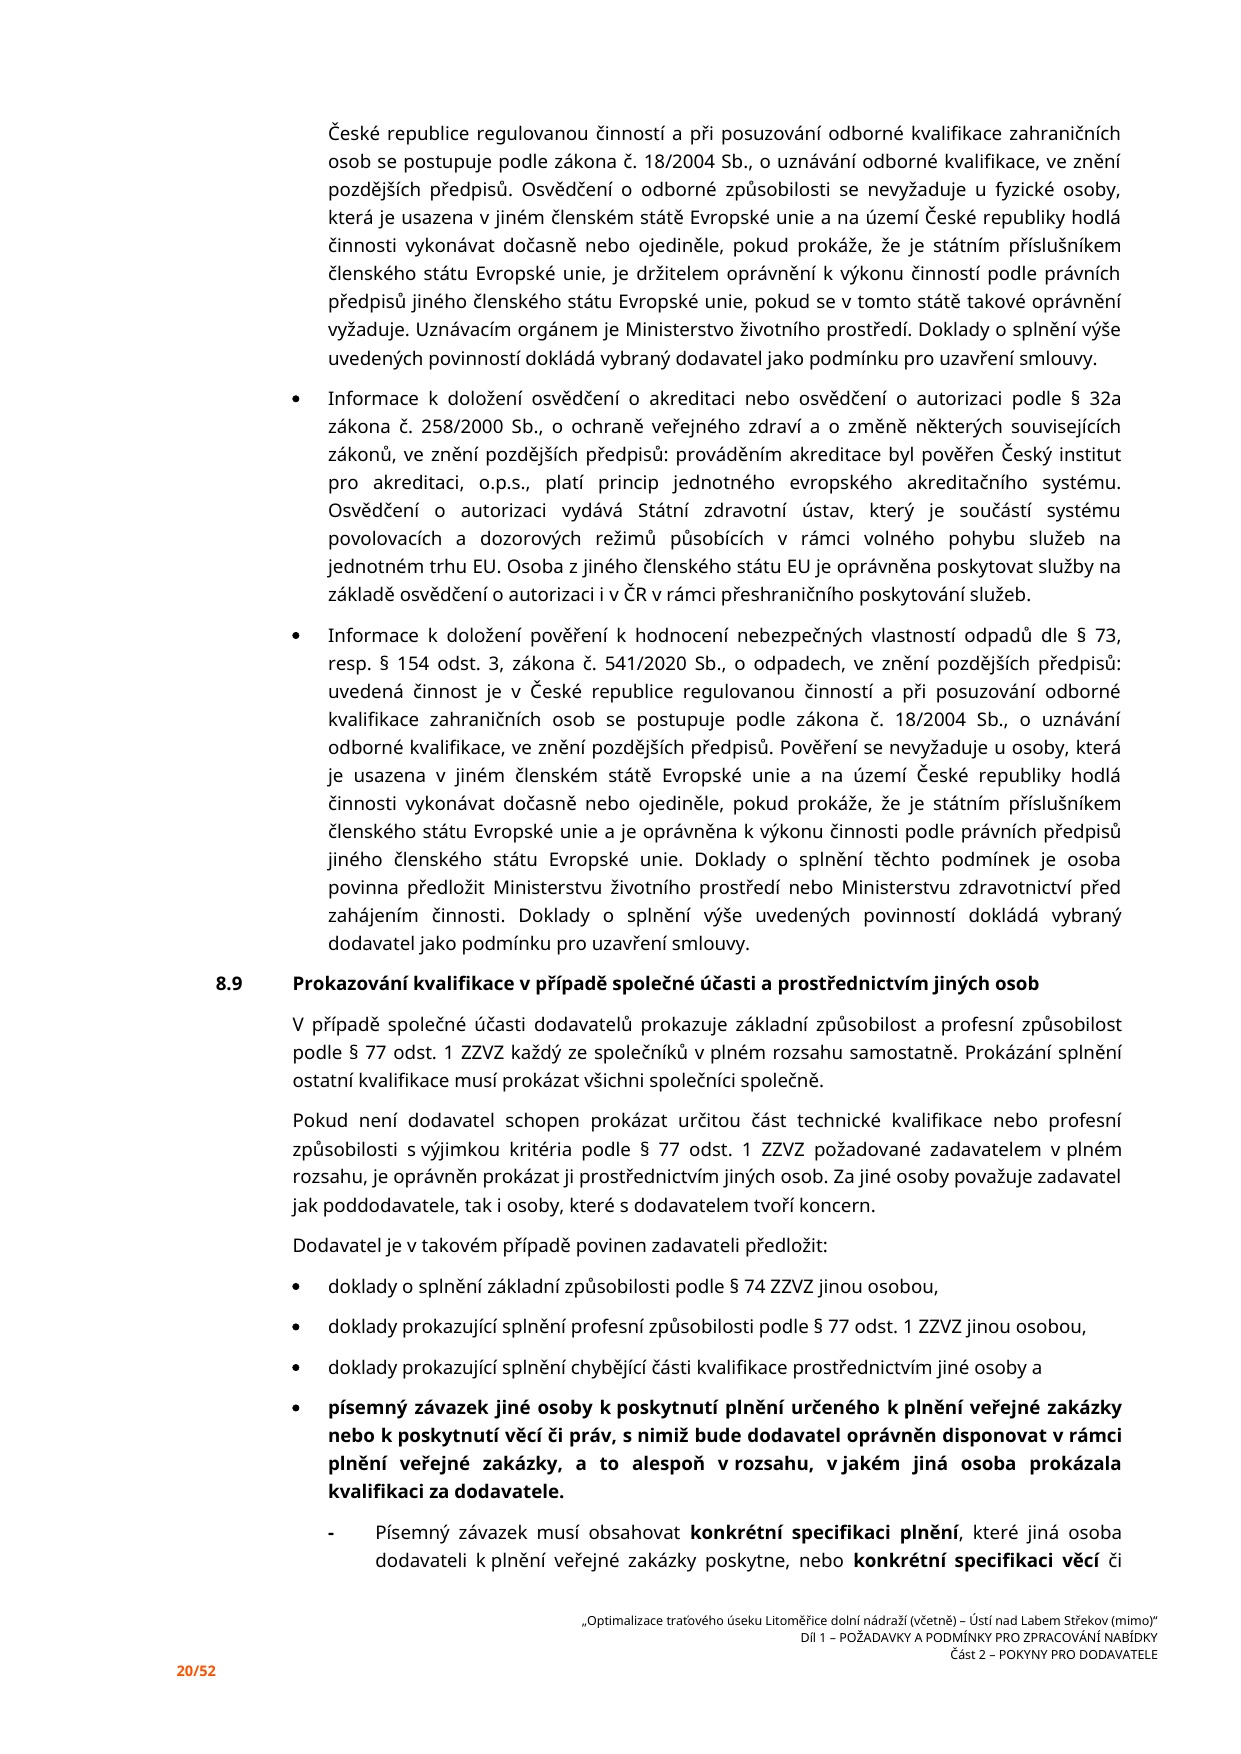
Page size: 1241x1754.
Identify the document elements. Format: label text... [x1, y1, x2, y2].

text doklady prokazující splnění profesní způsobilosti podle § 77 odst. 1 ZZVZ jinou osobou, [292, 1313, 1122, 1339]
text Prokazování kvalifikace v případě společné účasti a prostřednictvím jiných osob [216, 971, 1122, 996]
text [328, 1519, 1122, 1573]
text doklady o splnění základní způsobilosti podle § 74 ZZVZ jinou osobou, [292, 1273, 1122, 1298]
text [292, 121, 1122, 370]
text písemný závazek jiné osoby k poskytnutí plnění určeného k plnění veřejné zakázky nebo k poskytnutí věcí či práv, s nimiž bude dodavatel oprávněn disponovat v rámci plnění veřejné zakázky, a to alespoň v rozsahu, v jakém jiná osoba prokázala kvalifikaci za dodavatele. [292, 1394, 1122, 1504]
text doklady prokazující splnění chybějící části kvalifikace prostřednictvím jiné osoby a [292, 1354, 1122, 1379]
text Dodavatel je v takovém případě povinen zadavateli předložit: [292, 1232, 1122, 1258]
text Informace k doložení pověření k hodnocení nebezpečných vlastností odpadů dle § 73, resp. § 154 odst. 3, zákona č. 541/2020 Sb., o odpadech, ve znění pozdějších předpisů: uvedená činnost je v České republice regulovanou činností a při posuzování odborné kvalifikace zahraničních osob se postupuje podle zákona č. 18/2004 Sb., o uznávání odborné kvalifikace, ve znění pozdějších předpisů. Pověření se nevyžaduje u osoby, která je usazena v jiném členském státě Evropské unie a na území České republiky hodlá činnosti vykonávat dočasně nebo ojediněle, pokud prokáže, že je státním příslušníkem členského státu Evropské unie a je oprávněna k výkonu činnosti podle právních předpisů jiného členského státu Evropské unie. Doklady o splnění těchto podmínek je osoba povinna předložit Ministerstvu životního prostředí nebo Ministerstvu zdravotnictví před zahájením činnosti. Doklady o splnění výše uvedených povinností dokládá vybraný dodavatel jako podmínku pro uzavření smlouvy. [292, 622, 1122, 956]
text Pokud není dodavatel schopen prokázat určitou část technické kvalifikace nebo profesní způsobilosti s výjimkou kritéria podle § 77 odst. 1 ZZVZ požadované zadavatelem v plném rozsahu, je oprávněn prokázat ji prostřednictvím jiných osob. Za jiné osoby považuje zadavatel jak poddodavatele, tak i osoby, které s dodavatelem tvoří koncern. [292, 1108, 1122, 1217]
text V případě společné účasti dodavatelů prokazuje základní způsobilost a profesní způsobilost podle § 77 odst. 1 ZZVZ každý ze společníků v plném rozsahu samostatně. Prokázání splnění ostatní kvalifikace musí prokázat všichni společníci společně. [292, 1011, 1122, 1093]
text Informace k doložení osvědčení o akreditaci nebo osvědčení o autorizaci podle § 32a zákona č. 258/2000 Sb., o ochraně veřejného zdraví a o změně některých souvisejících zákonů, ve znění pozdějších předpisů: prováděním akreditace byl pověřen Český institut pro akreditaci, o.p.s., platí princip jednotného evropského akreditačního systému. Osvědčení o autorizaci vydává Státní zdravotní ústav, který je součástí systému povolovacích a dozorových režimů působících v rámci volného pohybu služeb na jednotném trhu EU. Osoba z jiného členského státu EU je oprávněna poskytovat služby na základě osvědčení o autorizaci i v ČR v rámci přeshraničního poskytování služeb. [292, 385, 1122, 607]
